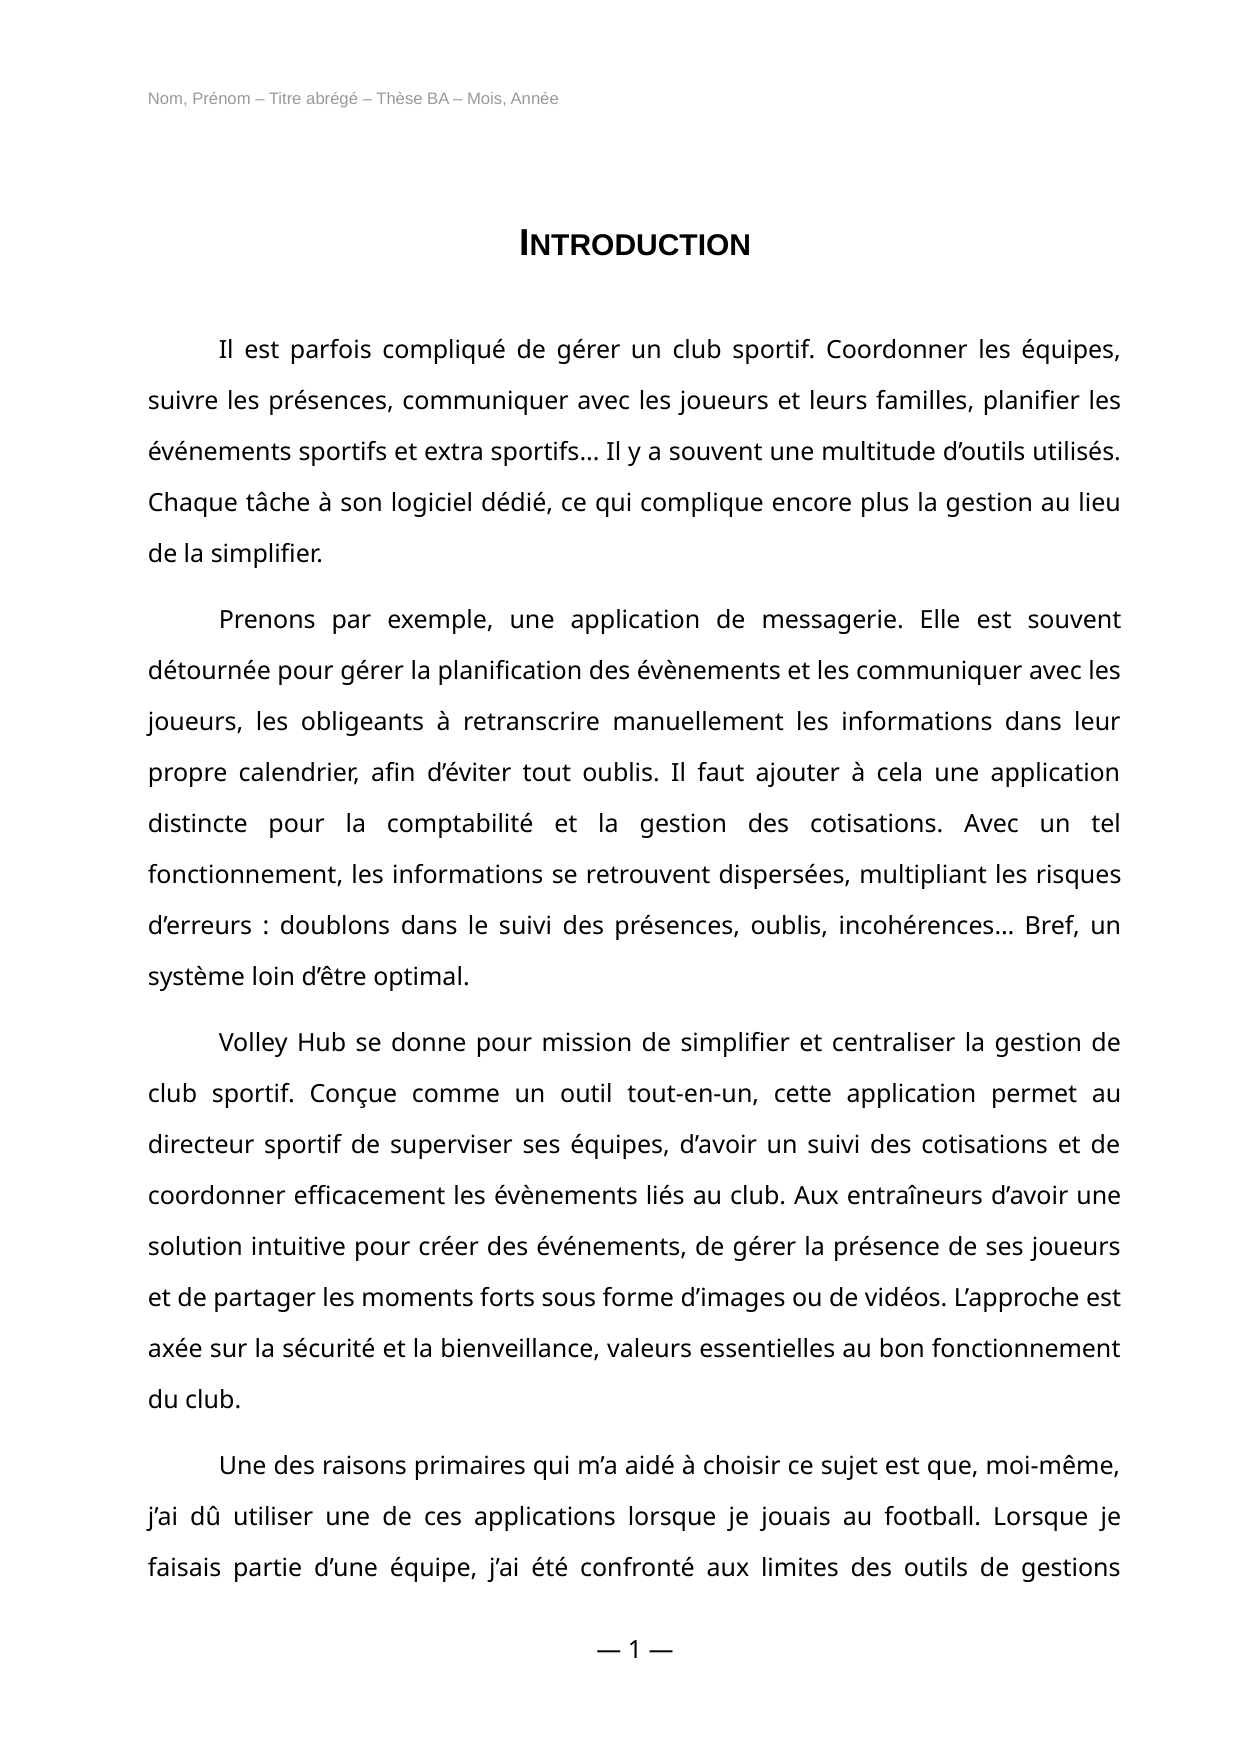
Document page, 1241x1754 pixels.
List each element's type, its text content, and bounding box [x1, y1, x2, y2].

text Il est parfois compliqué de gérer un club sportif. Coordonner les équipes, suivre les présences, communiquer avec les joueurs et leurs familles, planifier les événements sportifs et extra sportifs... Il y a souvent une multitude d’outils utilisés. Chaque tâche à son logiciel dédié, ce qui complique encore plus la gestion au lieu de la simplifier. [148, 332, 1122, 570]
text Introduction [148, 220, 1122, 263]
text Prenons par exemple, une application de messagerie. Elle est souvent détournée pour gérer la planification des évènements et les communiquer avec les joueurs, les obligeants à retranscrire manuellement les informations dans leur propre calendrier, afin d’éviter tout oublis. Il faut ajouter à cela une application distincte pour la comptabilité et la gestion des cotisations. Avec un tel fonctionnement, les informations se retrouvent dispersées, multipliant les risques d’erreurs : doublons dans le suivi des présences, oublis, incohérences… Bref, un système loin d’être optimal. [148, 602, 1122, 993]
text Volley Hub se donne pour mission de simplifier et centraliser la gestion de club sportif. Conçue comme un outil tout-en-un, cette application permet au directeur sportif de superviser ses équipes, d’avoir un suivi des cotisations et de coordonner efficacement les évènements liés au club. Aux entraîneurs d’avoir une solution intuitive pour créer des événements, de gérer la présence de ses joueurs et de partager les moments forts sous forme d’images ou de vidéos. L’approche est axée sur la sécurité et la bienveillance, valeurs essentielles au bon fonctionnement du club. [148, 1024, 1122, 1416]
